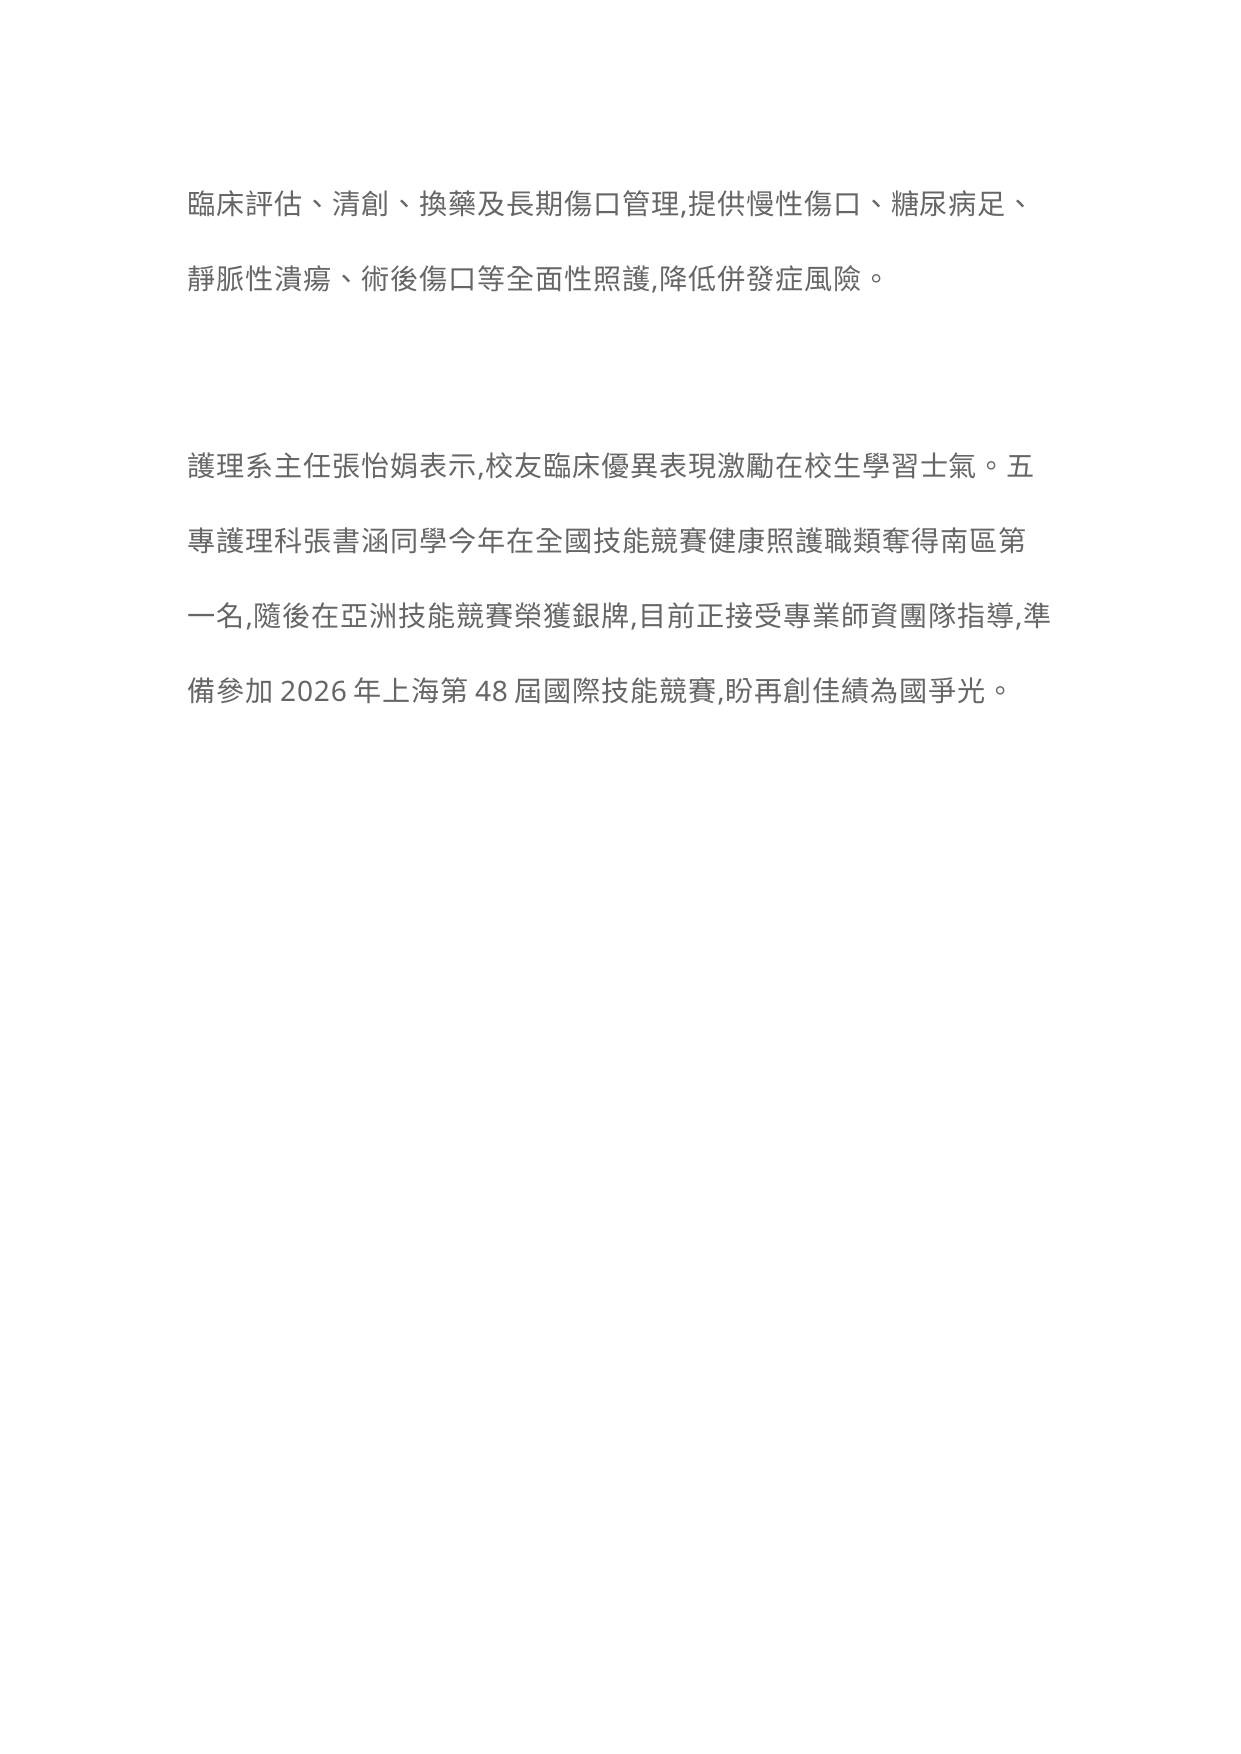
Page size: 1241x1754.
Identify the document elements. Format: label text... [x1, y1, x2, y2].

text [187, 164, 1053, 314]
text 護理系主任張怡娟表示,校友臨床優異表現激勵在校生學習士氣。五專護理科張書涵同學今年在全國技能競賽健康照護職類奪得南區第一名,隨後在亞洲技能競賽榮獲銀牌,目前正接受專業師資團隊指導,準備參加2026年上海第48屆國際技能競賽,盼再創佳績為國爭光。 [187, 427, 1053, 727]
